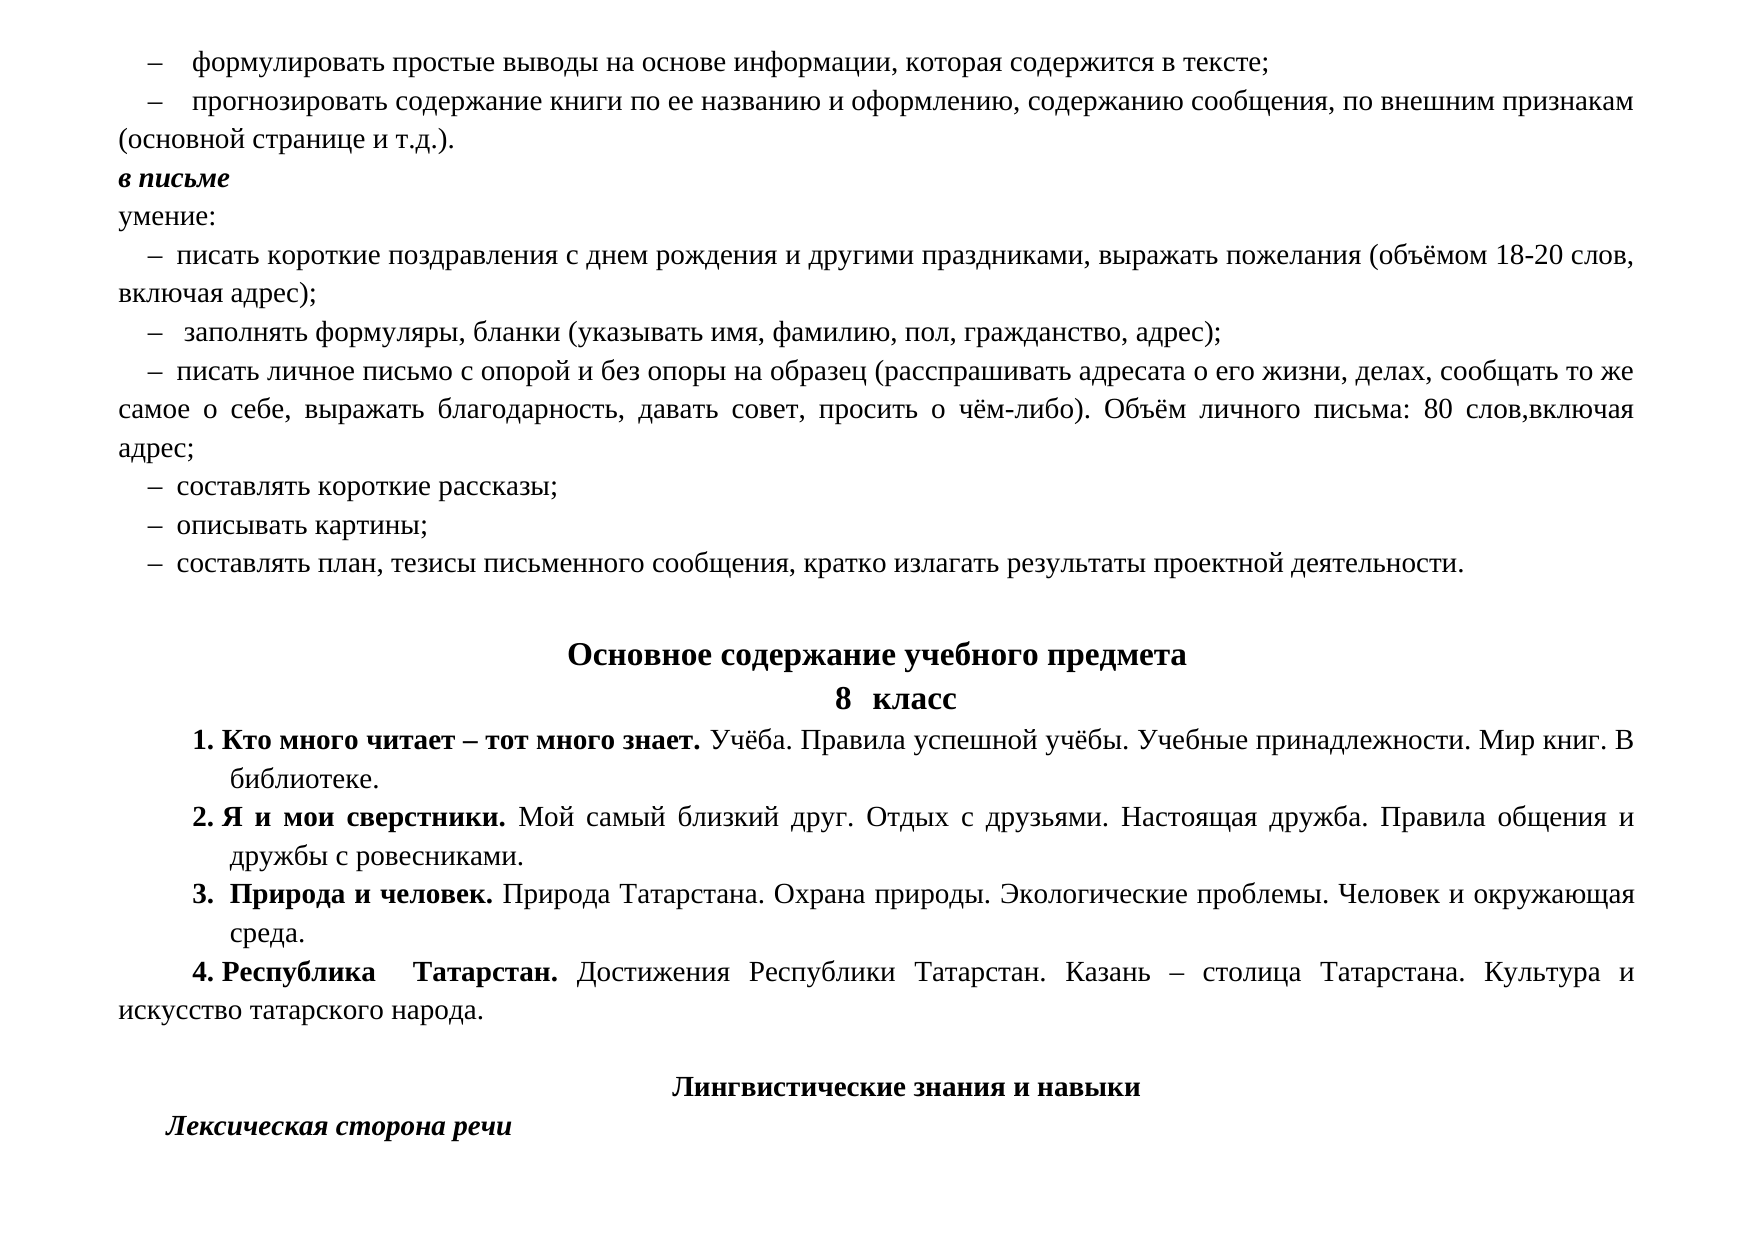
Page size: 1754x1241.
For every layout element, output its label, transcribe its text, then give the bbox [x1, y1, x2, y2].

list заполнять формуляры, бланки (указывать имя, фамилию, пол, гражданство, адрес); [118, 314, 1636, 348]
list Кто много читает – тот много знает. Учёба. Правила успешной учёбы. Учебные принадлежности. Мир книг. В библиотеке. [192, 722, 1636, 794]
text Лексическая сторона речи [118, 1108, 1636, 1141]
list Я и мои сверстники. Мой самый близкий друг. Отдых с друзьями. Настоящая дружба. Правила общения и дружбы с ровесниками. [192, 799, 1636, 872]
list писать короткие поздравления с днем рождения и другими праздниками, выражать пожелания (объёмом 18-20 слов, включая адрес); [118, 237, 1636, 309]
list составлять план, тезисы письменного сообщения, кратко излагать результаты проектной деятельности. [118, 545, 1636, 579]
list составлять короткие рассказы; [118, 468, 1636, 502]
list писать личное письмо с опорой и без опоры на образец (расспрашивать адресата о его жизни, делах, сообщать то же самое о себе, выражать благодарность, давать совет, просить о чём-либо). Объём личного письма: 80 слов,включая адрес; [118, 353, 1636, 463]
text умение: [118, 198, 1636, 232]
list описывать картины; [118, 507, 1636, 540]
list формулировать простые выводы на основе информации, которая содержится в тексте; [118, 44, 1636, 78]
list прогнозировать содержание книги по ее названию и оформлению, содержанию сообщения, по внешним признакам (основной странице и т.д.). [118, 83, 1636, 155]
list Республика Татарстан. Достижения Республики Татарстан. Казань – столица Татарстана. Культура и искусство татарского народа. [118, 954, 1636, 1026]
text Основное содержание учебного предмета [118, 634, 1636, 673]
text в письме [118, 160, 1636, 193]
text Лингвистические знания и навыки [118, 1069, 1636, 1103]
list Природа и человек. Природа Татарстана. Охрана природы. Экологические проблемы. Человек и окружающая среда. [192, 877, 1636, 949]
list класс [156, 678, 1636, 717]
